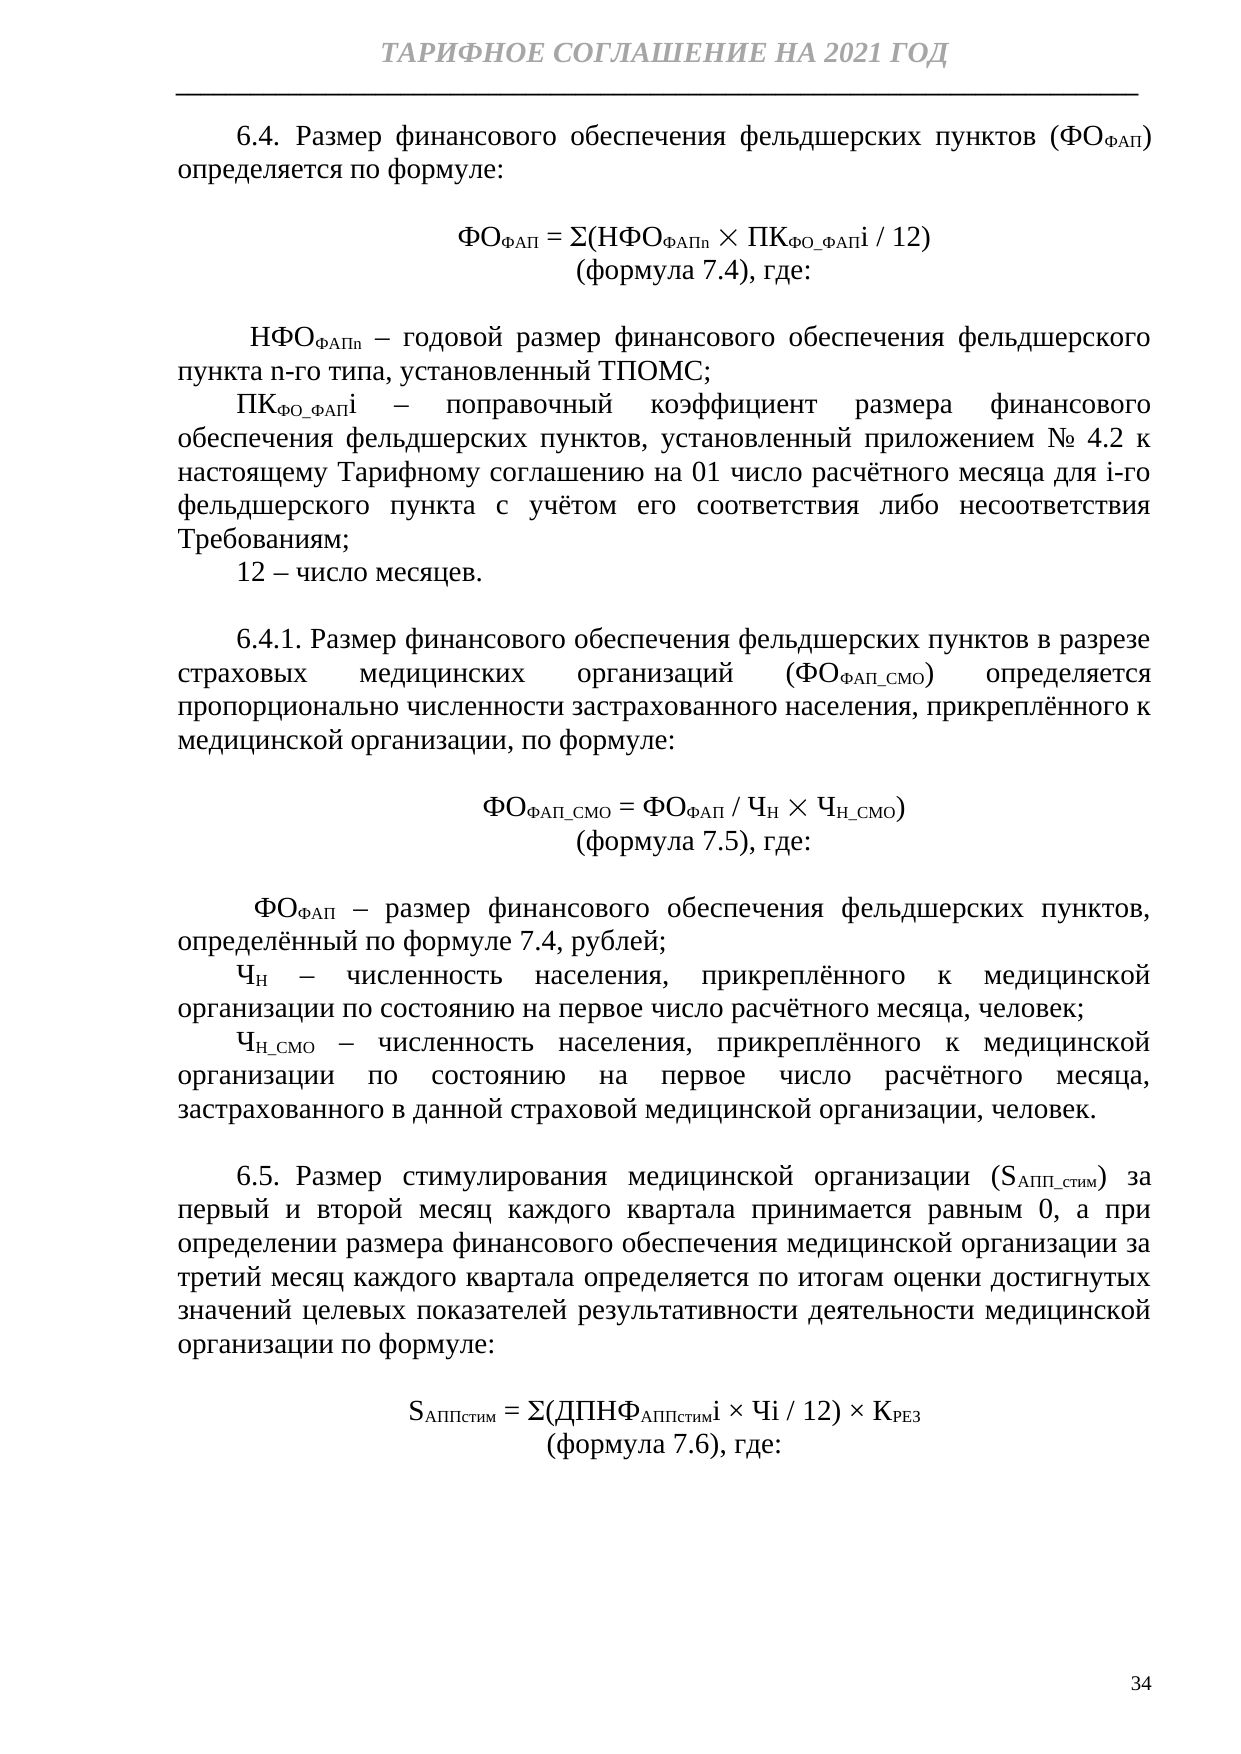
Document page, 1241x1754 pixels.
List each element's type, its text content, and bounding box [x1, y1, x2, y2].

text ЧН_СМО – численность населения, прикреплённого к медицинской организации по состоянию на первое число расчётного месяца, застрахованного в данной страховой медицинской организации, человек. [177, 1024, 1152, 1124]
text SАППстим = (ДПНФАППстимi × Чi / 12) × КРЕЗ [177, 1393, 1152, 1427]
text ЧН – численность населения, прикреплённого к медицинской организации по состоянию на первое число расчётного месяца, человек; [177, 957, 1152, 1024]
list (формула 7.5), где: [236, 823, 1152, 856]
list (формула 7.4), где: [236, 252, 1152, 286]
text (формула 7.6), где: [177, 1427, 1152, 1460]
list ФОФАП = (НФОФАПn ПКФО_ФАПi / 12) [236, 219, 1152, 252]
list НФОФАПn – годовой размер финансового обеспечения фельдшерского пункта n-го типа, установленный ТПОМС; [177, 319, 1152, 387]
list Размер финансового обеспечения фельдшерских пунктов (ФОФАП) определяется по формуле: [177, 118, 1152, 185]
text ФОФАП – размер финансового обеспечения фельдшерских пунктов, определённый по формуле 7.4, рублей; [177, 890, 1152, 957]
list ПКФО_ФАПi – поправочный коэффициент размера финансового обеспечения фельдшерских пунктов, установленный приложением № 4.2 к настоящему Тарифному соглашению на 01 число расчётного месяца для i-го фельдшерского пункта с учётом его соответствия либо несоответствия Требованиям; [177, 387, 1152, 554]
list Размер стимулирования медицинской организации (SАПП_стим) за первый и второй месяц каждого квартала принимается равным 0, а при определении размера финансового обеспечения медицинской организации за третий месяц каждого квартала определяется по итогам оценки достигнутых значений целевых показателей результативности деятельности медицинской организации по формуле: [177, 1158, 1152, 1359]
list 6.4.1. Размер финансового обеспечения фельдшерских пунктов в разрезе страховых медицинских организаций (ФОФАП_СМО) определяется пропорционально численности застрахованного населения, прикреплённого к медицинской организации, по формуле: [177, 621, 1152, 756]
list ФОФАП_СМО = ФОФАП / ЧН ЧН_СМО) [236, 789, 1152, 823]
list – число месяцев. [236, 554, 1152, 588]
